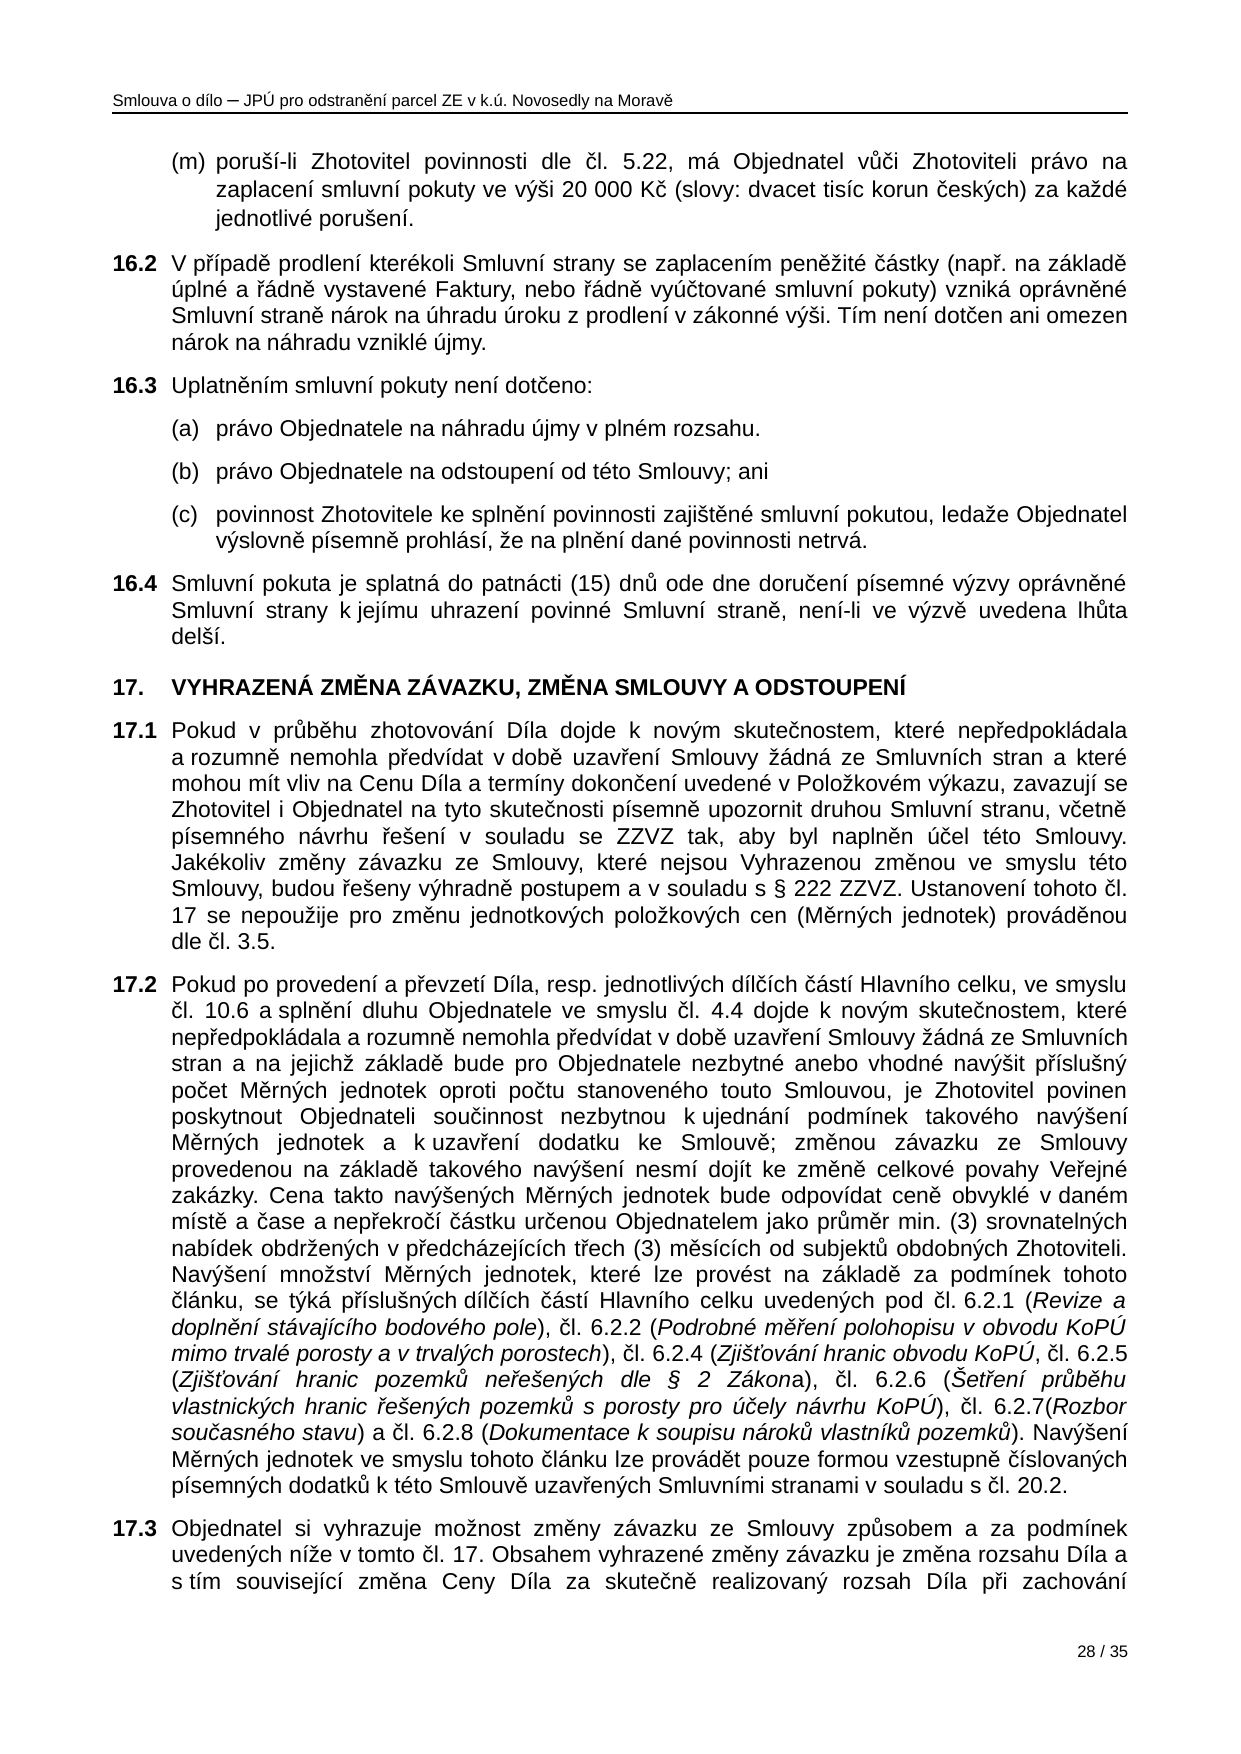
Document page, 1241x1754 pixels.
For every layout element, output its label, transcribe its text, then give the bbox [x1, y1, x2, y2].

text Pokud po provedení a převzetí Díla, resp. jednotlivých dílčích částí Hlavního celku, ve smyslu čl. 10.6 a splnění dluhu Objednatele ve smyslu čl. 4.4 dojde k novým skutečnostem, které nepředpokládala a rozumně nemohla předvídat v době uzavření Smlouvy žádná ze Smluvních stran a na jejichž základě bude pro Objednatele nezbytné anebo vhodné navýšit příslušný počet Měrných jednotek oproti počtu stanoveného touto Smlouvou, je Zhotovitel povinen poskytnout Objednateli součinnost nezbytnou k ujednání podmínek takového navýšení Měrných jednotek a k uzavření dodatku ke Smlouvě; změnou závazku ze Smlouvy provedenou na základě takového navýšení nesmí dojít ke změně celkové povahy Veřejné zakázky. Cena takto navýšených Měrných jednotek bude odpovídat ceně obvyklé v daném místě a čase a nepřekročí částku určenou Objednatelem jako průměr min. (3) srovnatelných nabídek obdržených v předcházejících třech (3) měsících od subjektů obdobných Zhotoviteli. Navýšení množství Měrných jednotek, které lze provést na základě za podmínek tohoto článku, se týká příslušných dílčích částí Hlavního celku uvedených pod čl. 6.2.1 (Revize a doplnění stávajícího bodového pole), čl. 6.2.2 (Podrobné měření polohopisu v obvodu KoPÚ mimo trvalé porosty a v trvalých porostech), čl. 6.2.4 (Zjišťování hranic obvodu KoPÚ, čl. 6.2.5 (Zjišťování hranic pozemků neřešených dle § 2 Zákona), čl. 6.2.6 (Šetření průběhu vlastnických hranic řešených pozemků s porosty pro účely návrhu KoPÚ), čl. 6.2.7(Rozbor současného stavu) a čl. 6.2.8 (Dokumentace k soupisu nároků vlastníků pozemků). Navýšení Měrných jednotek ve smyslu tohoto článku lze provádět pouze formou vzestupně číslovaných písemných dodatků k této Smlouvě uzavřených Smluvními stranami v souladu s čl. 20.2. [112, 971, 1128, 1498]
list právo Objednatele na odstoupení od této Smlouvy; ani [171, 458, 1128, 484]
text V případě prodlení kterékoli Smluvní strany se zaplacením peněžité částky (např. na základě úplné a řádně vystavené Faktury, nebo řádně vyúčtované smluvní pokuty) vzniká oprávněné Smluvní straně nárok na úhradu úroku z prodlení v zákonné výši. Tím není dotčen ani omezen nárok na náhradu vzniklé újmy. [112, 250, 1128, 355]
text Smluvní pokuta je splatná do patnácti (15) dnů ode dne doručení písemné výzvy oprávněné Smluvní strany k jejímu uhrazení povinné Smluvní straně, není-li ve výzvě uvedena lhůta delší. [112, 570, 1128, 649]
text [112, 1515, 1128, 1594]
list právo Objednatele na náhradu újmy v plném rozsahu. [171, 415, 1128, 441]
text Uplatněním smluvní pokuty není dotčeno: [112, 372, 1128, 398]
text poruší-li Zhotovitel povinnosti dle čl. 5.22, má Objednatel vůči Zhotoviteli právo na zaplacení smluvní pokuty ve výši 20 000 Kč (slovy: dvacet tisíc korun českých) za každé jednotlivé porušení. [171, 148, 1128, 231]
text Vyhrazená změna závazku, změna smlouvy a odstoupení [112, 674, 1128, 701]
text Pokud v průběhu zhotovování Díla dojde k novým skutečnostem, které nepředpokládala a rozumně nemohla předvídat v době uzavření Smlouvy žádná ze Smluvních stran a které mohou mít vliv na Cenu Díla a termíny dokončení uvedené v Položkovém výkazu, zavazují se Zhotovitel i Objednatel na tyto skutečnosti písemně upozornit druhou Smluvní stranu, včetně písemného návrhu řešení v souladu se ZZVZ tak, aby byl naplněn účel této Smlouvy. Jakékoliv změny závazku ze Smlouvy, které nejsou Vyhrazenou změnou ve smyslu této Smlouvy, budou řešeny výhradně postupem a v souladu s § 222 ZZVZ. Ustanovení tohoto čl. 17 se nepoužije pro změnu jednotkových položkových cen (Měrných jednotek) prováděnou dle čl. 3.6. [112, 717, 1128, 954]
list povinnost Zhotovitele ke splnění povinnosti zajištěné smluvní pokutou, ledaže Objednatel výslovně písemně prohlásí, že na plnění dané povinnosti netrvá. [171, 501, 1128, 553]
